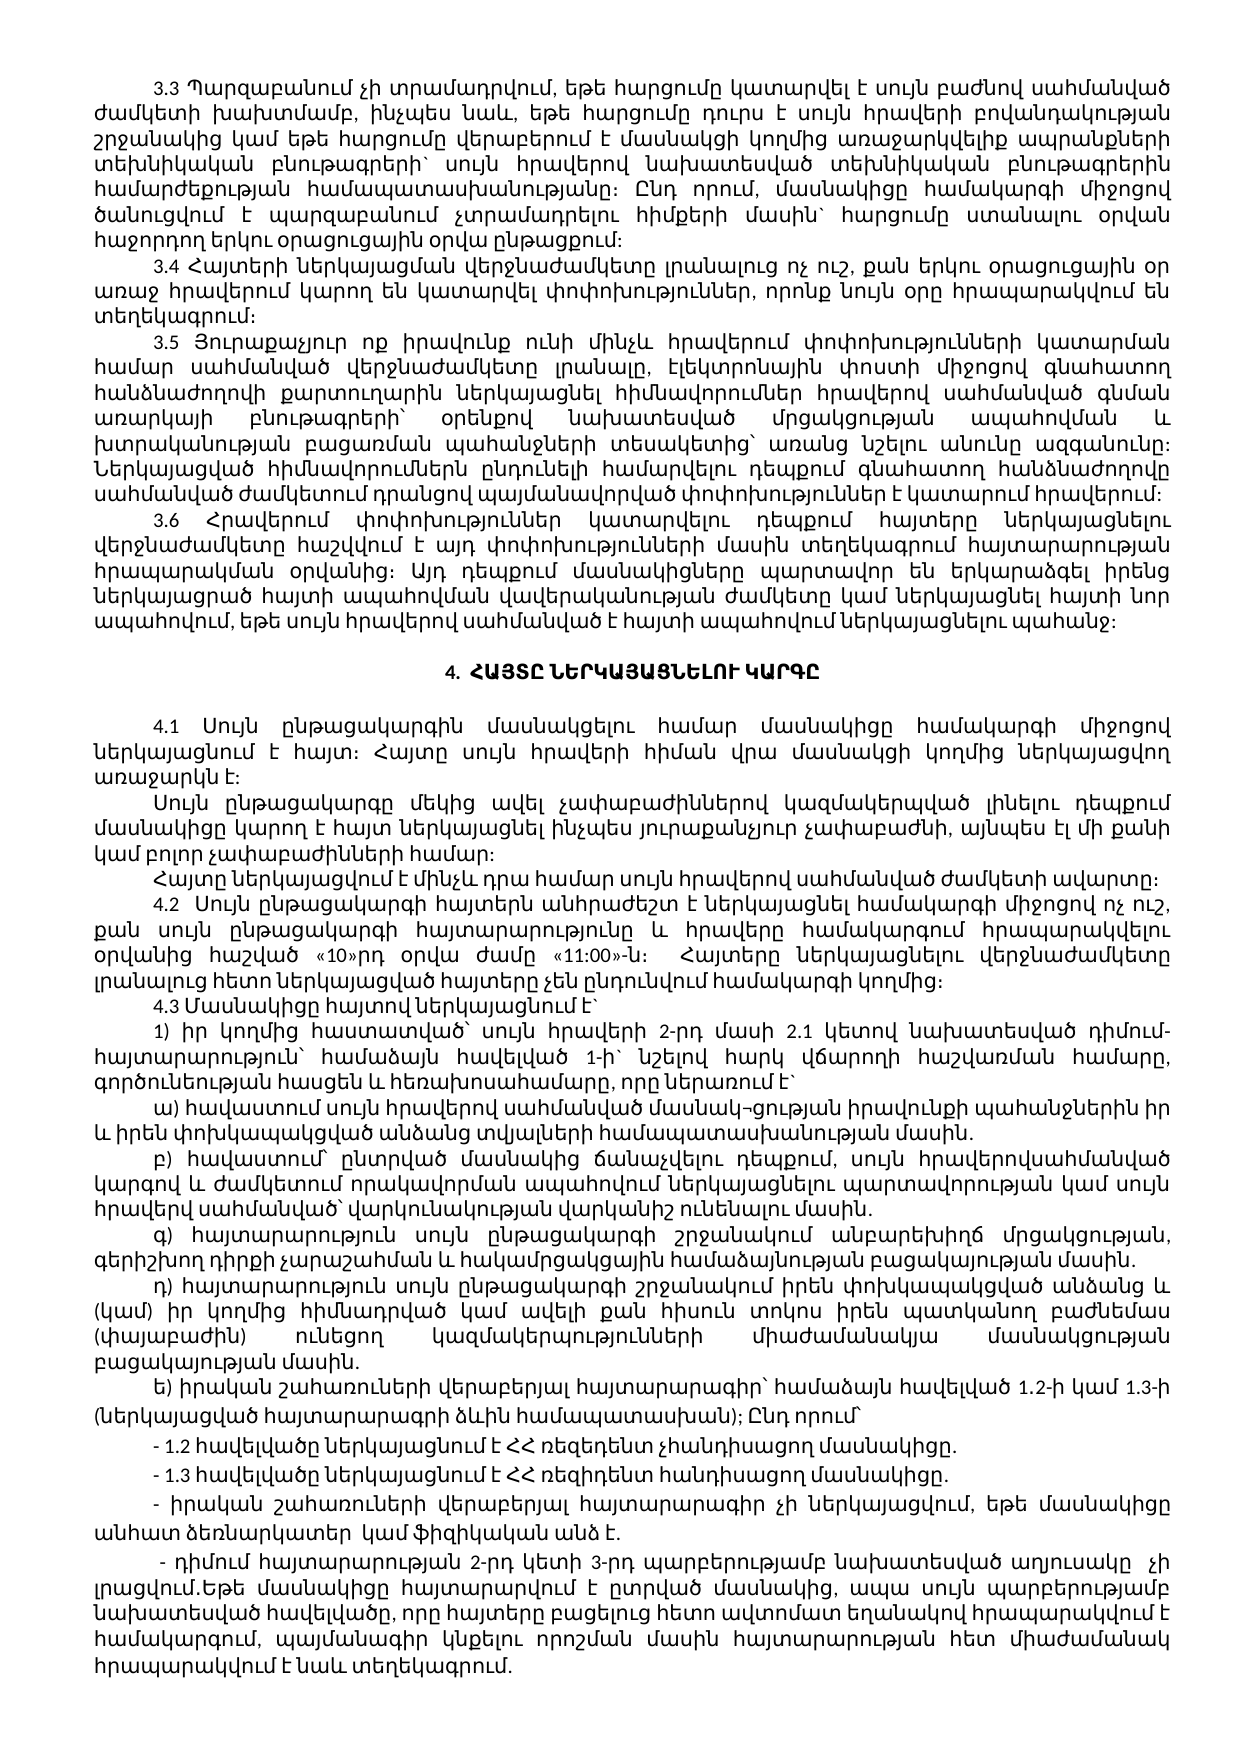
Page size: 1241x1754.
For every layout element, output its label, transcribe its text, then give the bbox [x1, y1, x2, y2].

text 4. ՀԱՅՏԸ ՆԵՐԿԱՅԱՑՆԵԼՈՒ ԿԱՐԳԸ [94, 659, 1171, 685]
text 3.5 Յուրաքաչյուր ոք իրավունք ունի մինչև հրավերում փոփոխությունների կատարման համար սահմանված վերջնաժամկետը լրանալը, էլեկտրոնային փոստի միջոցով գնահատող հանձնաժողովի քարտուղարին ներկայացնել հիմնավորումներ հրավերով սահմանված գնման առարկայի բնութագրերի՝ օրենքով նախատեսված մրցակցության ապահովման և խտրականության բացառման պահանջների տեսակետից՝ առանց նշելու անունը ազգանունը: Ներկայացված հիմնավորումներն ընդունելի համարվելու դեպքում գնահատող հանձնաժողովը սահմանված ժամկետում դրանցով պայմանավորված փոփոխություններ է կատարում հրավերում: [94, 329, 1171, 507]
text 3.6 Հրավերում փոփոխություններ կատարվելու դեպքում հայտերը ներկայացնելու վերջնաժամկետը հաշվվում է այդ փոփոխությունների մասին տեղեկագրում հայտարարության հրապարակման օրվանից։ Այդ դեպքում մասնակիցները պարտավոր են երկարաձգել իրենց ներկայացրած հայտի ապահովման վավերականության ժամկետը կամ ներկայացնել հայտի նոր ապահովում, եթե սույն հրավերով սահմանված է հայտի ապահովում ներկայացնելու պահանջ: [94, 507, 1171, 634]
text Հայտը ներկայացվում է մինչև դրա համար սույն հրավերով սահմանված ժամկետի ավարտը։ [94, 866, 1171, 892]
text 3.3 Պարզաբանում չի տրամադրվում, եթե հարցումը կատարվել է սույն բաժնով սահմանված ժամկետի խախտմամբ, ինչպես նաև, եթե հարցումը դուրս է սույն հրավերի բովանդակության շրջանակից կամ եթե հարցումը վերաբերում է մասնակցի կողմից առաջարկվելիք ապրանքների տեխնիկական բնութագրերի` սույն հրավերով նախատեսված տեխնիկական բնութագրերին համարժեքության համապատասխանությանը։ Ընդ որում, մասնակիցը համակարգի միջոցով ծանուցվում է պարզաբանում չտրամադրելու հիմքերի մասին` հարցումը ստանալու օրվան հաջորդող երկու օրացուցային օրվա ընթացքում: [94, 75, 1171, 253]
text - 1.2 հավելվածը ներկայացնում է ՀՀ ռեզեդենտ չհանդիսացող մասնակիցը. [94, 1433, 1171, 1458]
text ա) հավաստում սույն հրավերով սահմանված մասնակ¬ցության իրավունքի պահանջներին իր և իրեն փոխկապակցված անձանց տվյալների համապատասխանության մասին. [94, 1095, 1171, 1146]
text Սույն ընթացակարգը մեկից ավել չափաբաժիններով կազմակերպված լինելու դեպքում մասնակիցը կարող է հայտ ներկայացնել ինչպես յուրաքանչյուր չափաբաժնի, այնպես էլ մի քանի կամ բոլոր չափաբաժինների համար: [94, 790, 1171, 866]
text - դիմում հայտարարության 2-րդ կետի 3-րդ պարբերությամբ նախատեսված աղյուսակը չի լրացվում․Եթե մասնակիցը հայտարարվում է ըտրված մասնակից, ապա սույն պարբերությամբ նախատեսված հավելվածը, որը հայտերը բացելուց հետո ավտոմատ եղանակով հրապարակվում է համակարգում, պայմանագիր կնքելու որոշման մասին հայտարարության հետ միաժամանակ հրապարակվում է նաև տեղեկագրում. [94, 1549, 1171, 1679]
text 4.3 Մասնակիցը հայտով ներկայացնում է` [94, 993, 1171, 1019]
text 4.1 Սույն ընթացակարգին մասնակցելու համար մասնակիցը համակարգի միջոցով ներկայացնում է հայտ։ Հայտը սույն հրավերի հիման վրա մասնակցի կողմից ներկայացվող առաջարկն է: [94, 714, 1171, 790]
text գ) հայտարարություն սույն ընթացակարգի շրջանակում անբարեխիղճ մրցակցության, գերիշխող դիրքի չարաշահման և հակամրցակցային համաձայնության բացակայության մասին. [94, 1222, 1171, 1273]
text 1) իր կողմից հաստատված՝ սույն հրավերի 2-րդ մասի 2.1 կետով նախատեսված դիմում-հայտարարություն՝ համաձայն հավելված 1-ի` նշելով հարկ վճարողի հաշվառման համարը, գործունեության հասցեն և հեռախոսահամարը, որը ներառում է` [94, 1019, 1171, 1095]
text 3.4 Հայտերի ներկայացման վերջնաժամկետը լրանալուց ոչ ուշ, քան երկու օրացուցային օր առաջ հրավերում կարող են կատարվել փոփոխություններ, որոնք նույն օրը հրապարակվում են տեղեկագրում։ [94, 253, 1171, 329]
text ե) իրական շահառուների վերաբերյալ հայտարարագիր՝ համաձայն հավելված 1․2-ի կամ 1.3-ի (ներկայացված հայտարարագրի ձևին համապատասխան); Ընդ որում՝ [94, 1374, 1171, 1429]
text - 1.3 հավելվածը ներկայացնում է ՀՀ ռեզիդենտ հանդիսացող մասնակիցը. [94, 1462, 1171, 1487]
text բ) հավաստում՝ ընտրված մասնակից ճանաչվելու դեպքում, սույն հրավերովսահմանված կարգով և ժամկետում որակավորման ապահովում ներկայացնելու պարտավորության կամ սույն հրավերվ սահմանված՝ վարկունակության վարկանիշ ունենալու մասին. [94, 1146, 1171, 1222]
text 4.2 Սույն ընթացակարգի հայտերն անհրաժեշտ է ներկայացնել համակարգի միջոցով ոչ ուշ, քան սույն ընթացակարգի հայտարարությունը և հրավերը համակարգում հրապարակվելու օրվանից հաշված «10»րդ օրվա ժամը «11:00»-ն։ Հայտերը ներկայացնելու վերջնաժամկետը լրանալուց հետո ներկայացված հայտերը չեն ընդունվում համակարգի կողմից։ [94, 892, 1171, 993]
text - իրական շահառուների վերաբերյալ հայտարարագիր չի ներկայացվում, եթե մասնակիցը անհատ ձեռնարկատեր կամ ֆիզիկական անձ է. [94, 1491, 1171, 1546]
text դ) հայտարարություն սույն ընթացակարգի շրջանակում իրեն փոխկապակցված անձանց և (կամ) իր կողմից հիմնադրված կամ ավելի քան հիսուն տոկոս իրեն պատկանող բաժնեմաս (փայաբաժին) ունեցող կազմակերպությունների միաժամանակյա մասնակցության բացակայության մասին. [94, 1273, 1171, 1374]
